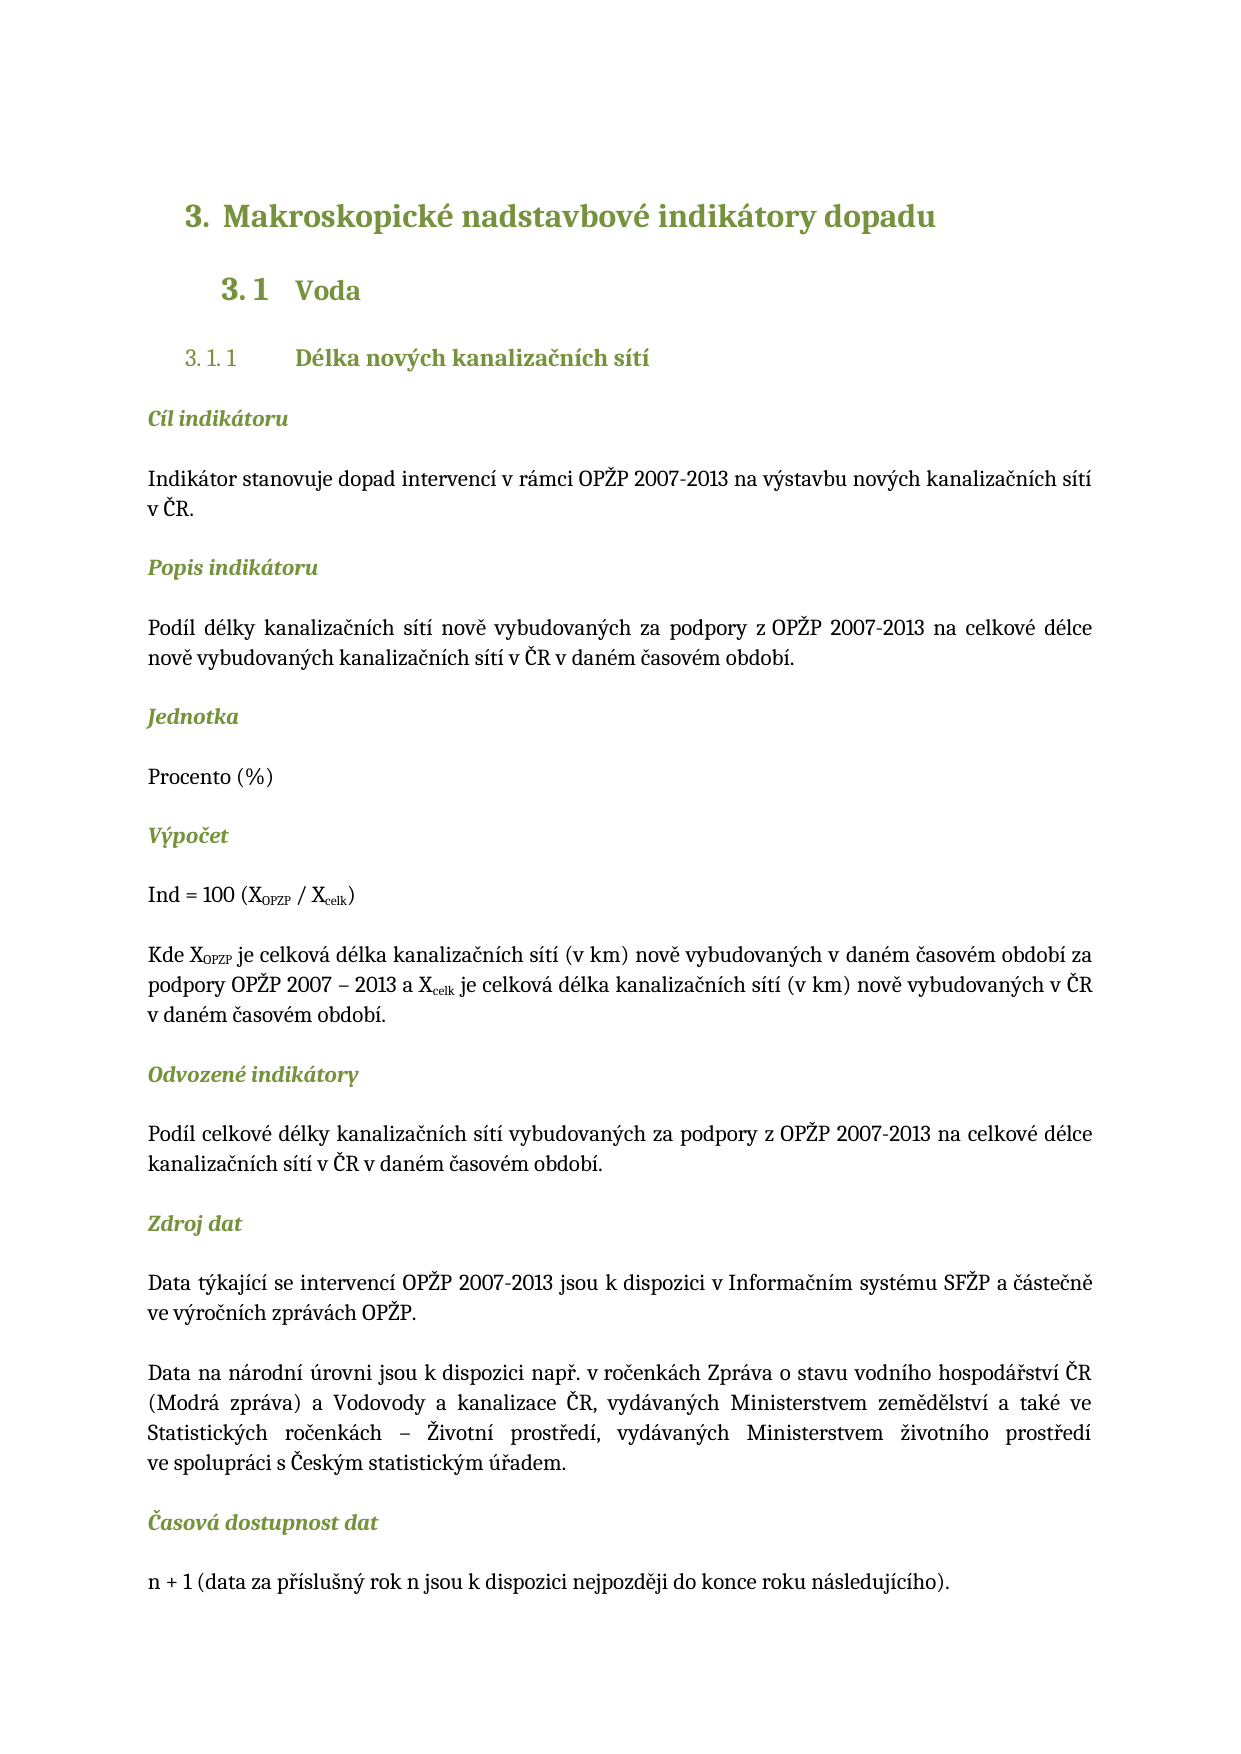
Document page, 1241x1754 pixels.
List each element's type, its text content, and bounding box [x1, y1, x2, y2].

subtitle Délka nových kanalizačních sítí [185, 344, 1093, 373]
text Jednotka [148, 704, 1093, 731]
text Kde XOPZP je celková délka kanalizačních sítí (v km) nově vybudovaných v daném časovém období za podpory OPŽP 2007 – 2013 a Xcelk je celková délka kanalizačních sítí (v km) nově vybudovaných v ČR v daném časovém období. [148, 942, 1093, 1028]
text Data týkající se intervencí OPŽP 2007-2013 jsou k dispozici v Informačním systému SFŽP a částečně ve výročních zprávách OPŽP. [148, 1270, 1093, 1326]
subtitle Voda [221, 271, 1093, 309]
text Časová dostupnost dat [148, 1509, 1093, 1536]
text Popis indikátoru [148, 555, 1093, 582]
text n + 1 (data za příslušný rok n jsou k dispozici nejpozději do konce roku následujícího). [148, 1569, 1093, 1595]
subtitle Makroskopické nadstavbové indikátory dopadu [185, 198, 1093, 236]
text Cíl indikátoru [148, 406, 1093, 433]
text Data na národní úrovni jsou k dispozici např. v ročenkách Zpráva o stavu vodního hospodářství ČR (Modrá zpráva) a Vodovody a kanalizace ČR, vydávaných Ministerstvem zemědělství a také ve Statistických ročenkách – Životní prostředí, vydávaných Ministerstvem životního prostředí ve spolupráci s Českým statistickým úřadem. [148, 1359, 1093, 1476]
text Indikátor stanovuje dopad intervencí v rámci OPŽP 2007-2013 na výstavbu nových kanalizačních sítí v ČR. [148, 466, 1093, 522]
text Podíl celkové délky kanalizačních sítí vybudovaných za podpory z OPŽP 2007-2013 na celkové délce kanalizačních sítí v ČR v daném časovém období. [148, 1121, 1093, 1177]
text Odvozené indikátory [148, 1061, 1093, 1088]
text Výpočet [148, 823, 1093, 849]
text Zdroj dat [148, 1210, 1093, 1237]
text Procento (%) [148, 763, 1093, 790]
text Podíl délky kanalizačních sítí nově vybudovaných za podpory z OPŽP 2007-2013 na celkové délce nově vybudovaných kanalizačních sítí v ČR v daném časovém období. [148, 614, 1093, 671]
text Ind = 100 (XOPZP / Xcelk) [148, 882, 1093, 909]
